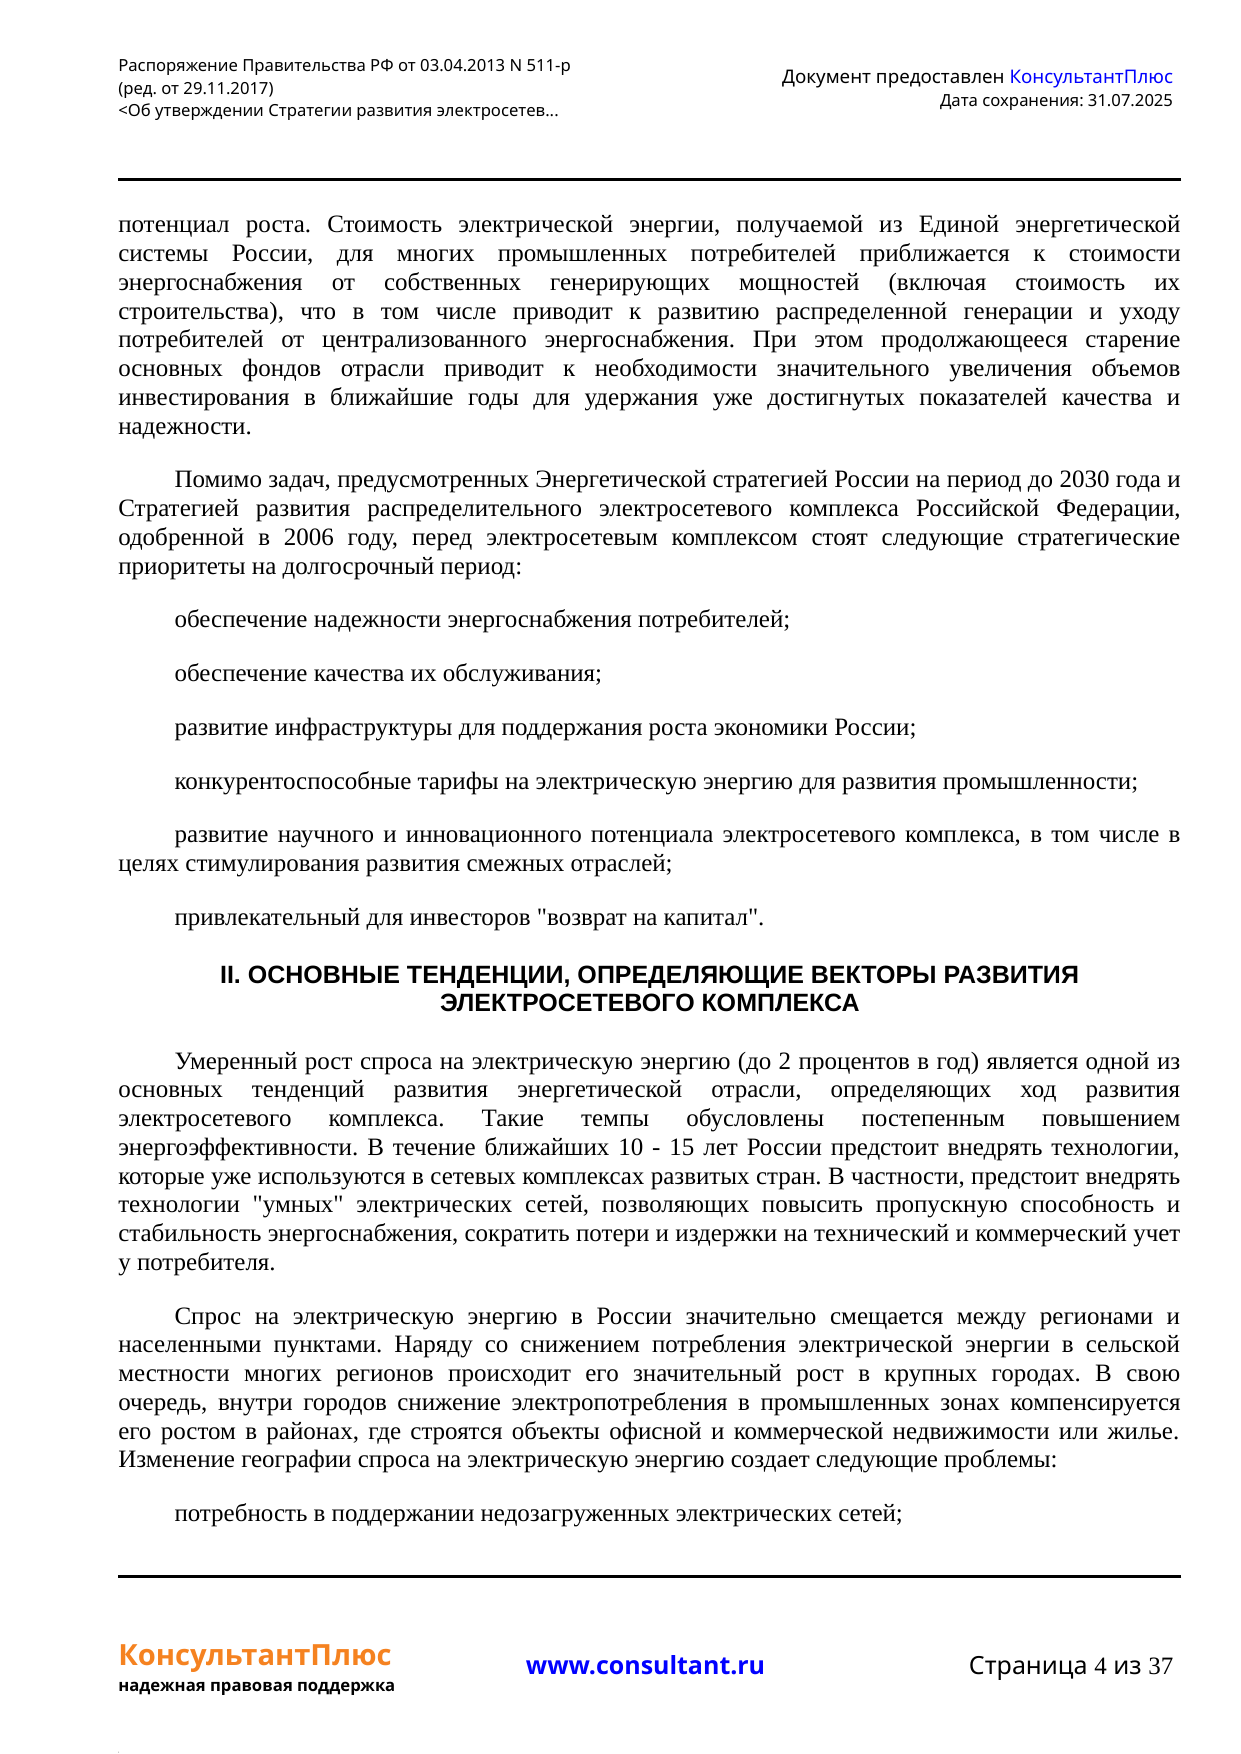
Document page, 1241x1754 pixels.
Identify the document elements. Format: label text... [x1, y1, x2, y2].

text конкурентоспособные тарифы на электрическую энергию для развития промышленности; [118, 766, 1181, 794]
text обеспечение надежности энергоснабжения потребителей; [118, 604, 1181, 633]
text Умеренный рост спроса на электрическую энергию (до 2 процентов в год) является одной из основных тенденций развития энергетической отрасли, определяющих ход развития электросетевого комплекса. Такие темпы обусловлены постепенным повышением энергоэффективности. В течение ближайших 10 - 15 лет России предстоит внедрять технологии, которые уже используются в сетевых комплексах развитых стран. В частности, предстоит внедрять технологии "умных" электрических сетей, позволяющих повысить пропускную способность и стабильность энергоснабжения, сократить потери и издержки на технический и коммерческий учет у потребителя. [118, 1046, 1181, 1276]
title ЭЛЕКТРОСЕТЕВОГО КОМПЛЕКСА [118, 988, 1181, 1017]
text развитие инфраструктуры для поддержания роста экономики России; [118, 712, 1181, 741]
text потребность в поддержании недозагруженных электрических сетей; [118, 1498, 1181, 1527]
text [118, 209, 1181, 439]
text обеспечение качества их обслуживания; [118, 658, 1181, 687]
text развитие научного и инновационного потенциала электросетевого комплекса, в том числе в целях стимулирования развития смежных отраслей; [118, 819, 1181, 877]
text Спрос на электрическую энергию в России значительно смещается между регионами и населенными пунктами. Наряду со снижением потребления электрической энергии в сельской местности многих регионов происходит его значительный рост в крупных городах. В свою очередь, внутри городов снижение электропотребления в промышленных зонах компенсируется его ростом в районах, где строятся объекты офисной и коммерческой недвижимости или жилье. Изменение географии спроса на электрическую энергию создает следующие проблемы: [118, 1301, 1181, 1473]
title II. ОСНОВНЫЕ ТЕНДЕНЦИИ, ОПРЕДЕЛЯЮЩИЕ ВЕКТОРЫ РАЗВИТИЯ [118, 959, 1181, 988]
text Помимо задач, предусмотренных Энергетической стратегией России на период до 2030 года и Стратегией развития распределительного электросетевого комплекса Российской Федерации, одобренной в 2006 году, перед электросетевым комплексом стоят следующие стратегические приоритеты на долгосрочный период: [118, 464, 1181, 579]
text привлекательный для инвесторов "возврат на капитал". [118, 902, 1181, 931]
